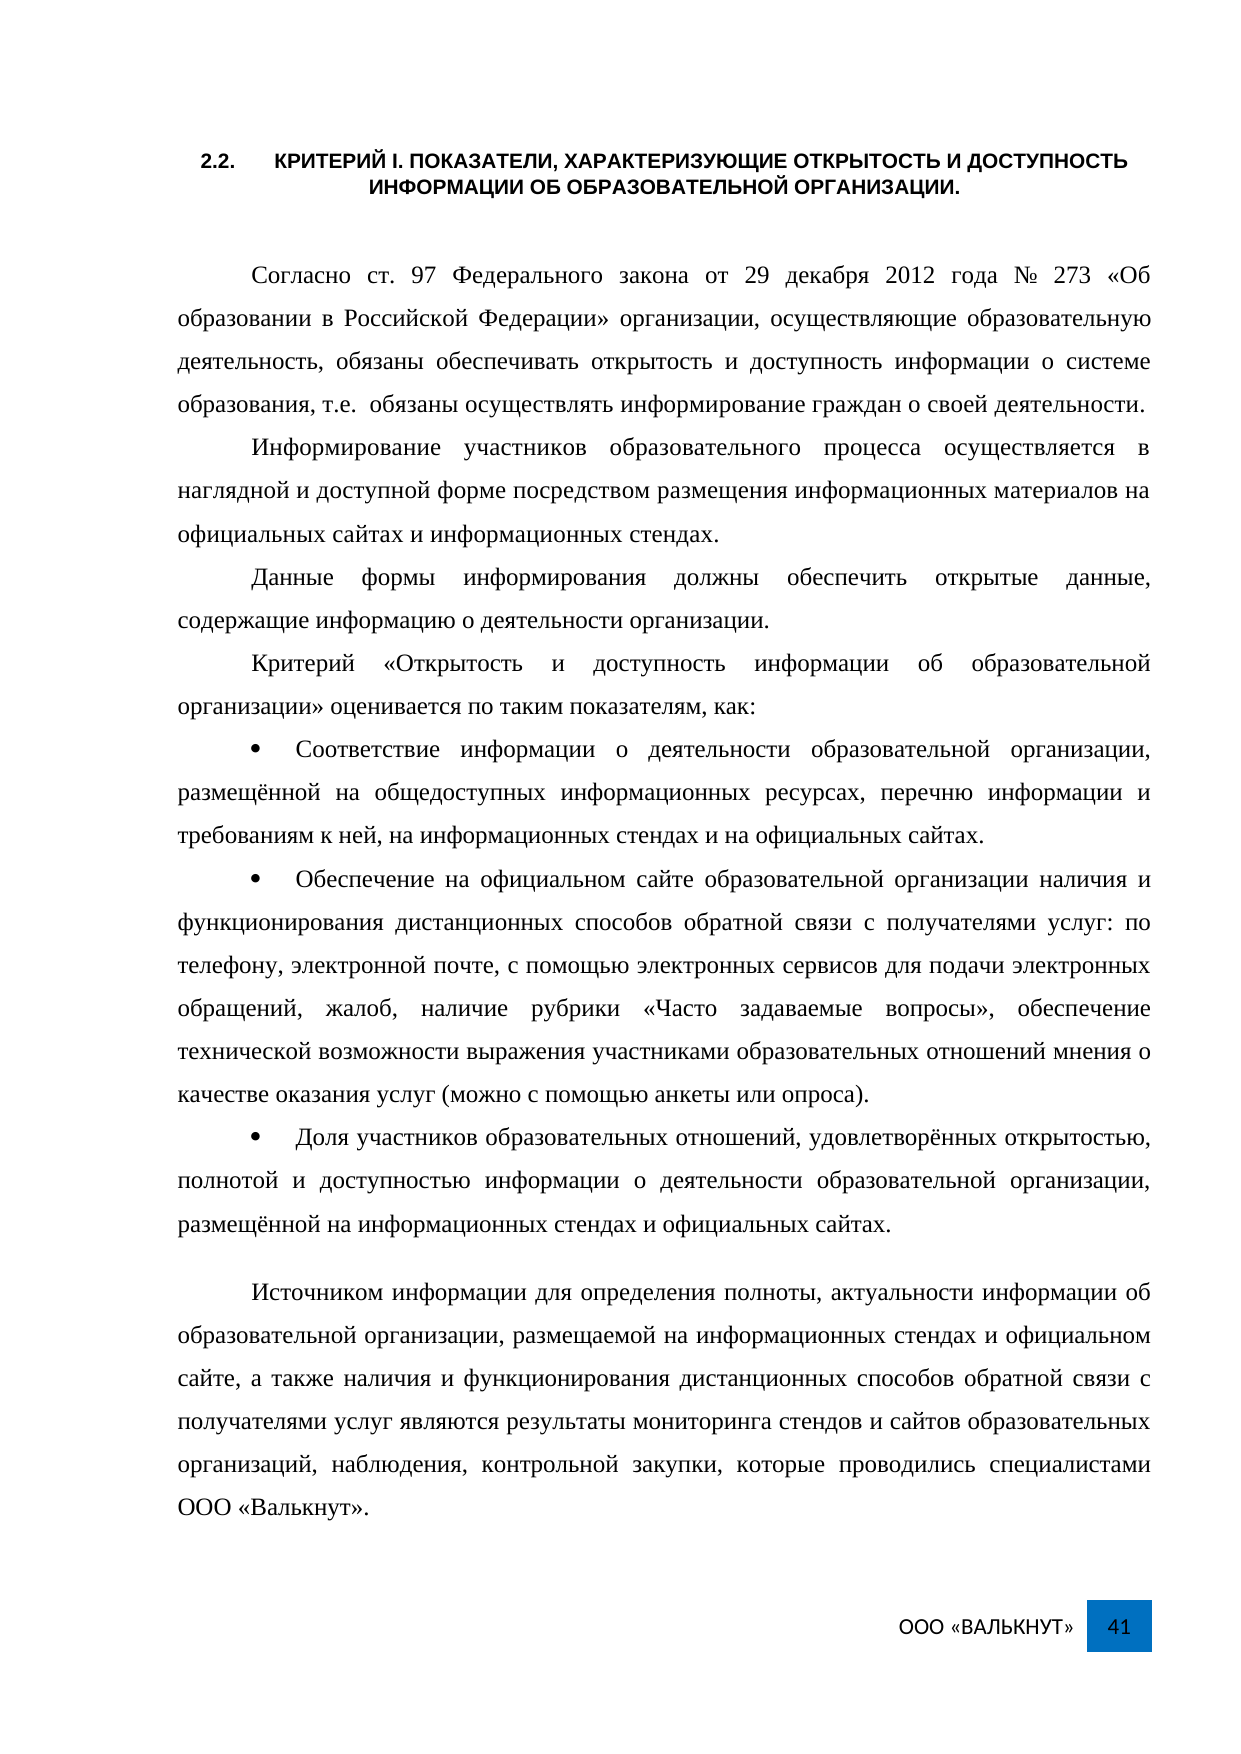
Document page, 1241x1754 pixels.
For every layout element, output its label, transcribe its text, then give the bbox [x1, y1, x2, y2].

list Доля участников образовательных отношений, удовлетворённых открытостью, полнотой и доступностью информации о деятельности образовательной организации, размещённой на информационных стендах и официальных сайтах. [177, 1122, 1152, 1237]
text Источником информации для определения полноты, актуальности информации об образовательной организации, размещаемой на информационных стендах и официальном сайте, а также наличия и функционирования дистанционных способов обратной связи с получателями услуг являются результаты мониторинга стендов и сайтов образовательных организаций, наблюдения, контрольной закупки, которые проводились специалистами ООО «Валькнут». [177, 1277, 1152, 1521]
text Согласно ст. 97 Федерального закона от 29 декабря 2012 года № 273 «Об образовании в Российской Федерации» организации, осуществляющие образовательную деятельность, обязаны обеспечивать открытость и доступность информации о системе образования, т.е. обязаны осуществлять информирование граждан о своей деятельности. [177, 260, 1152, 346]
text Согласно ст. 97 Федерального закона от 29 декабря 2012 года № 273 «Об образовании в Российской Федерации» организации, осуществляющие образовательную деятельность, обязаны обеспечивать открытость и доступность информации о системе образования, т.е. обязаны осуществлять информирование граждан о своей деятельности. [177, 375, 1152, 418]
text Информирование участников образовательного процесса осуществляется в наглядной и доступной форме посредством размещения информационных материалов на официальных сайтах и информационных стендах. [177, 432, 1152, 476]
list КРИТЕРИЙ I. ПОКАЗАТЕЛИ, ХАРАКТЕРИЗУЮЩИЕ ОТКРЫТОСТЬ И ДОСТУПНОСТЬ ИНФОРМАЦИИ ОБ ОБРАЗОВАТЕЛЬНОЙ ОРГАНИЗАЦИИ. [177, 149, 1152, 199]
list Обеспечение на официальном сайте образовательной организации наличия и функционирования дистанционных способов обратной связи с получателями услуг: по телефону, электронной почте, с помощью электронных сервисов для подачи электронных обращений, жалоб, наличие рубрики «Часто задаваемые вопросы», обеспечение технической возможности выражения участниками образовательных отношений мнения о качестве оказания услуг (можно с помощью анкеты или опроса). [177, 864, 1152, 1108]
text Критерий «Открытость и доступность информации об образовательной организации» оценивается по таким показателям, как: [177, 648, 1152, 720]
list Соответствие информации о деятельности образовательной организации, размещённой на общедоступных информационных ресурсах, перечню информации и требованиям к ней, на информационных стендах и на официальных сайтах. [177, 734, 1152, 849]
text Информирование участников образовательного процесса осуществляется в наглядной и доступной форме посредством размещения информационных материалов на официальных сайтах и информационных стендах. [177, 504, 1152, 547]
text Данные формы информирования должны обеспечить открытые данные, содержащие информацию о деятельности организации. [177, 562, 1152, 634]
